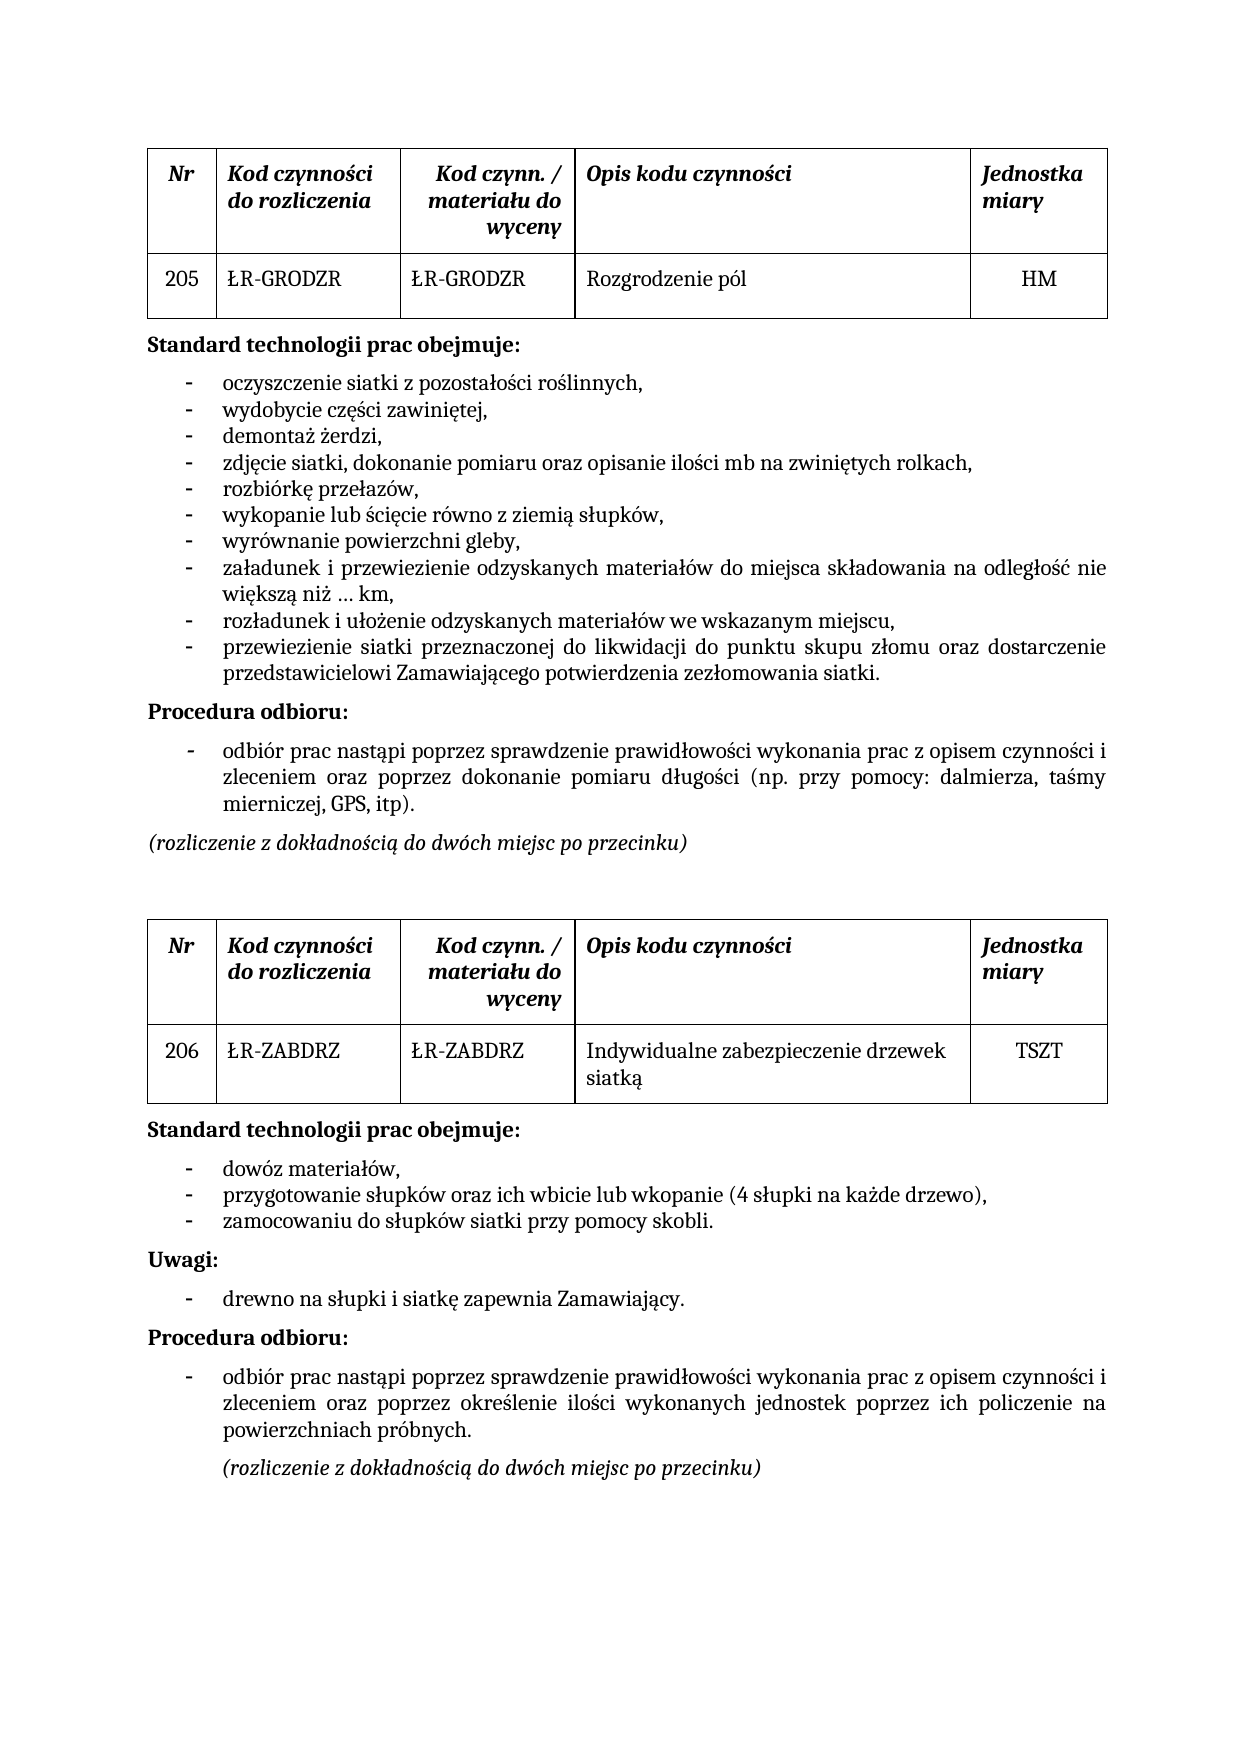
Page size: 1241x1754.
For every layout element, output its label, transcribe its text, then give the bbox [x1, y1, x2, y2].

text Standard technologii prac obejmuje: [148, 331, 1107, 358]
list rozładunek i ułożenie odzyskanych materiałów we wskazanym miejscu, [185, 607, 1107, 634]
text Standard technologii prac obejmuje: [148, 1117, 1107, 1143]
list przewiezienie siatki przeznaczonej do likwidacji do punktu skupu złomu oraz dostarczenie przedstawicielowi Zamawiającego potwierdzenia zezłomowania siatki. [185, 634, 1107, 686]
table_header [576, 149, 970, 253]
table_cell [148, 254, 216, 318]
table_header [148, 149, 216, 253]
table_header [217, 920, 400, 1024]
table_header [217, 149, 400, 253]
text Uwagi: [148, 1247, 1107, 1273]
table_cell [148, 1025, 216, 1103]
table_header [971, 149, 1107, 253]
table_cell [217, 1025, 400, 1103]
list przygotowanie słupków oraz ich wbicie lub wkopanie (4 słupki na każde drzewo), [185, 1182, 1107, 1208]
list zamocowaniu do słupków siatki przy pomocy skobli. [185, 1208, 1107, 1234]
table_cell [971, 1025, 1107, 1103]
list wydobycie części zawiniętej, [185, 397, 1107, 423]
list wyrównanie powierzchni gleby, [185, 528, 1107, 555]
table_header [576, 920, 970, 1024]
text (rozliczenie z dokładnością do dwóch miejsc po przecinku) [148, 829, 1107, 856]
list załadunek i przewiezienie odzyskanych materiałów do miejsca składowania na odległość nie większą niż … km, [185, 555, 1107, 607]
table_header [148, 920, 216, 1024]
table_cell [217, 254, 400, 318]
list wykopanie lub ścięcie równo z ziemią słupków, [185, 502, 1107, 528]
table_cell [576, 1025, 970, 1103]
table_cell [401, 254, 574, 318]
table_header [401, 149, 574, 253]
list odbiór prac nastąpi poprzez sprawdzenie prawidłowości wykonania prac z opisem czynności i zleceniem oraz poprzez dokonanie pomiaru długości (np. przy pomocy: dalmierza, taśmy mierniczej, GPS, itp). [185, 738, 1107, 817]
text (rozliczenie z dokładnością do dwóch miejsc po przecinku) [148, 1455, 1107, 1482]
list demontaż żerdzi, [185, 423, 1107, 449]
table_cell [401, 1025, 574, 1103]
list drewno na słupki i siatkę zapewnia Zamawiający. [185, 1286, 1107, 1312]
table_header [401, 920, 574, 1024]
text Procedura odbioru: [148, 1325, 1107, 1351]
list dowóz materiałów, [185, 1156, 1107, 1182]
list zdjęcie siatki, dokonanie pomiaru oraz opisanie ilości mb na zwiniętych rolkach, [185, 449, 1107, 476]
list odbiór prac nastąpi poprzez sprawdzenie prawidłowości wykonania prac z opisem czynności i zleceniem oraz poprzez określenie ilości wykonanych jednostek poprzez ich policzenie na powierzchniach próbnych. [185, 1364, 1107, 1443]
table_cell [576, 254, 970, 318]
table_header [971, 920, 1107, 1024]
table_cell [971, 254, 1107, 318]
list rozbiórkę przełazów, [185, 476, 1107, 502]
list oczyszczenie siatki z pozostałości roślinnych, [185, 370, 1107, 397]
text Procedura odbioru: [148, 699, 1107, 725]
